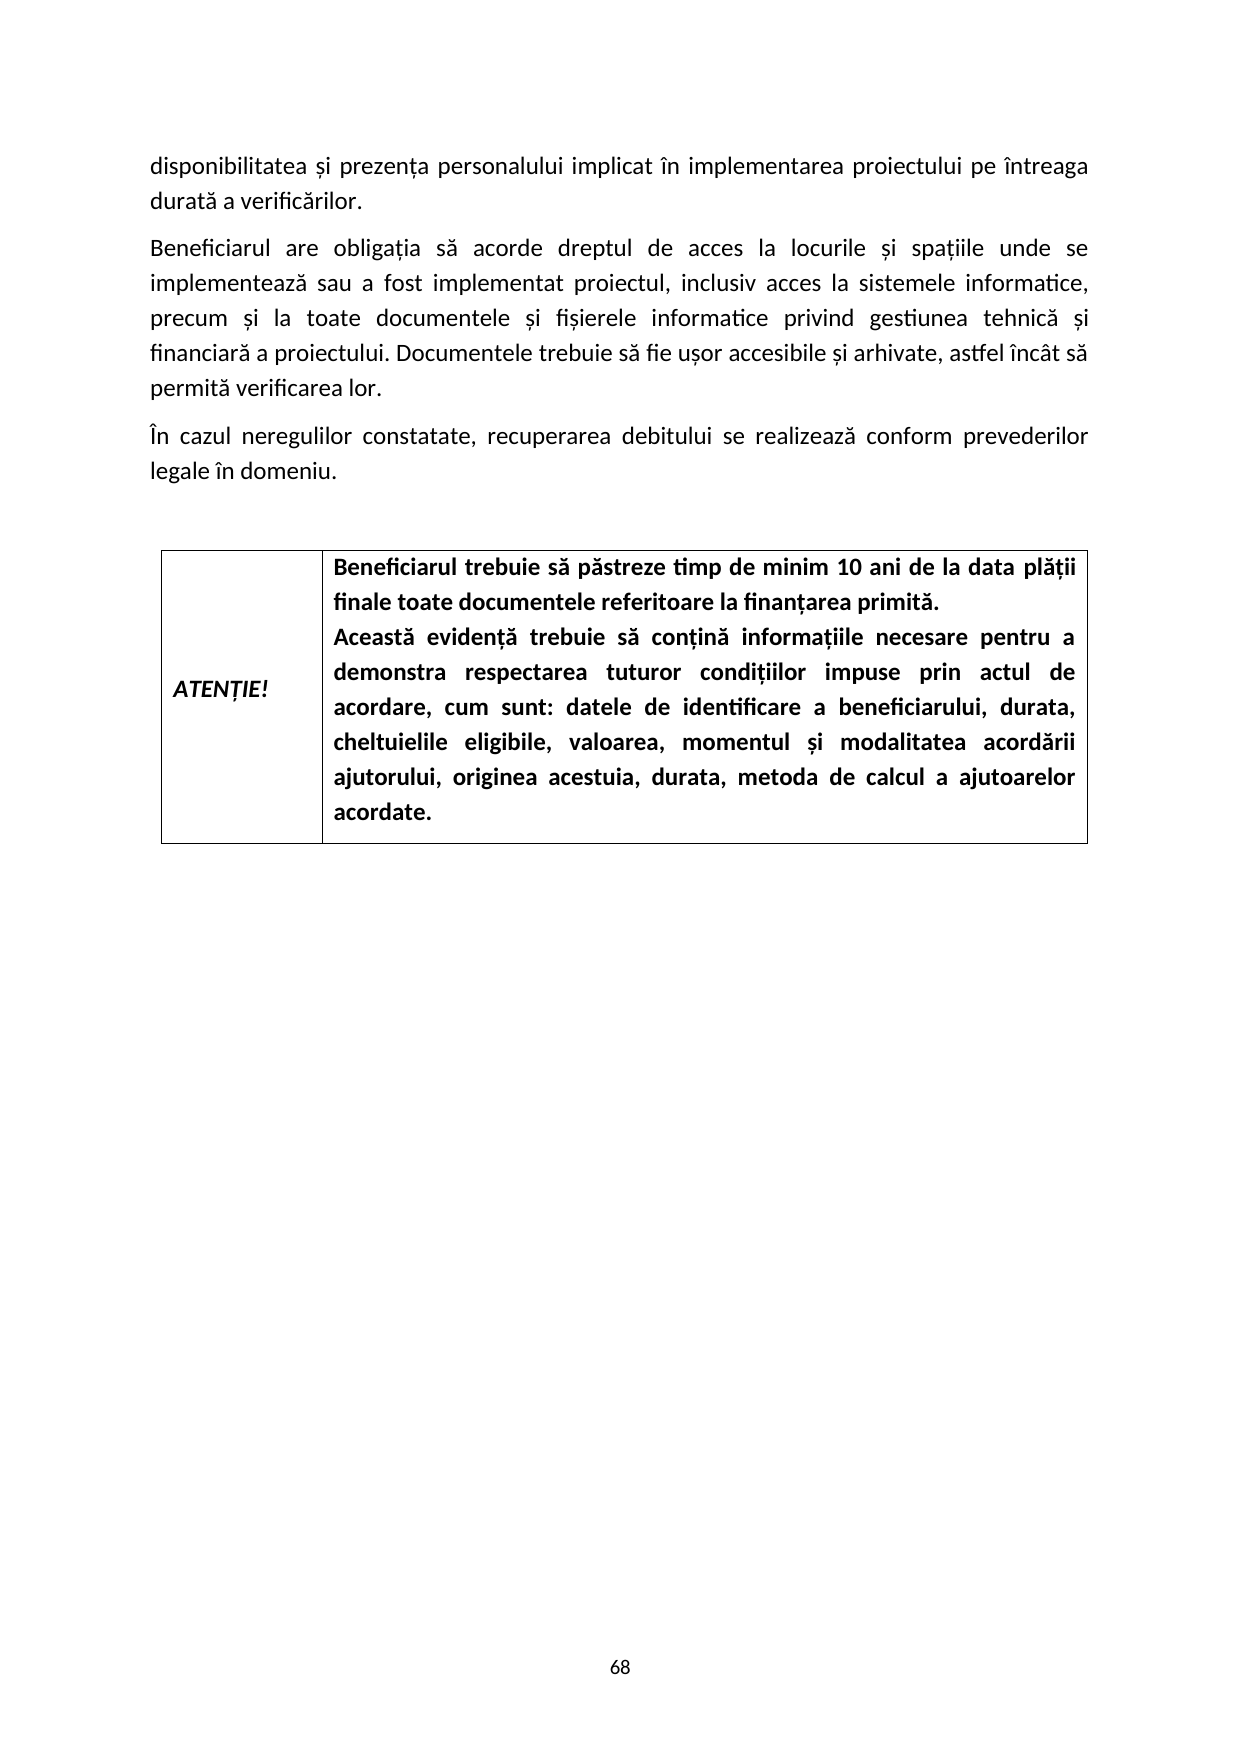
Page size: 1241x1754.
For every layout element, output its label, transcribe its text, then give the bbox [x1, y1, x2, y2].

text Beneficiarul are obligația să acorde dreptul de acces la locurile și spațiile unde se implementează sau a fost implementat proiectul, inclusiv acces la sistemele informatice, precum și la toate documentele și fișierele informatice privind gestiunea tehnică și financiară a proiectului. Documentele trebuie să fie ușor accesibile și arhivate, astfel încât să permită verificarea lor. [150, 232, 1090, 403]
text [150, 150, 1090, 216]
table_header ATENȚIE! [162, 551, 322, 843]
text În cazul neregulilor constatate, recuperarea debitului se realizează conform prevederilor legale în domeniu. [150, 420, 1090, 486]
table_header Beneficiarul trebuie să păstreze timp de minim 10 ani de la data plății finale toate documentele referitoare la finanțarea primită. Această evidență trebuie să conțină informațiile necesare pentru a demonstra respectarea tuturor condițiilor impuse prin actul de acordare, cum sunt: datele de identificare a beneficiarului, durata, cheltuielile eligibile, valoarea, momentul și modalitatea acordării ajutorului, originea acestuia, durata, metoda de calcul a ajutoarelor acordate. [323, 551, 1087, 843]
